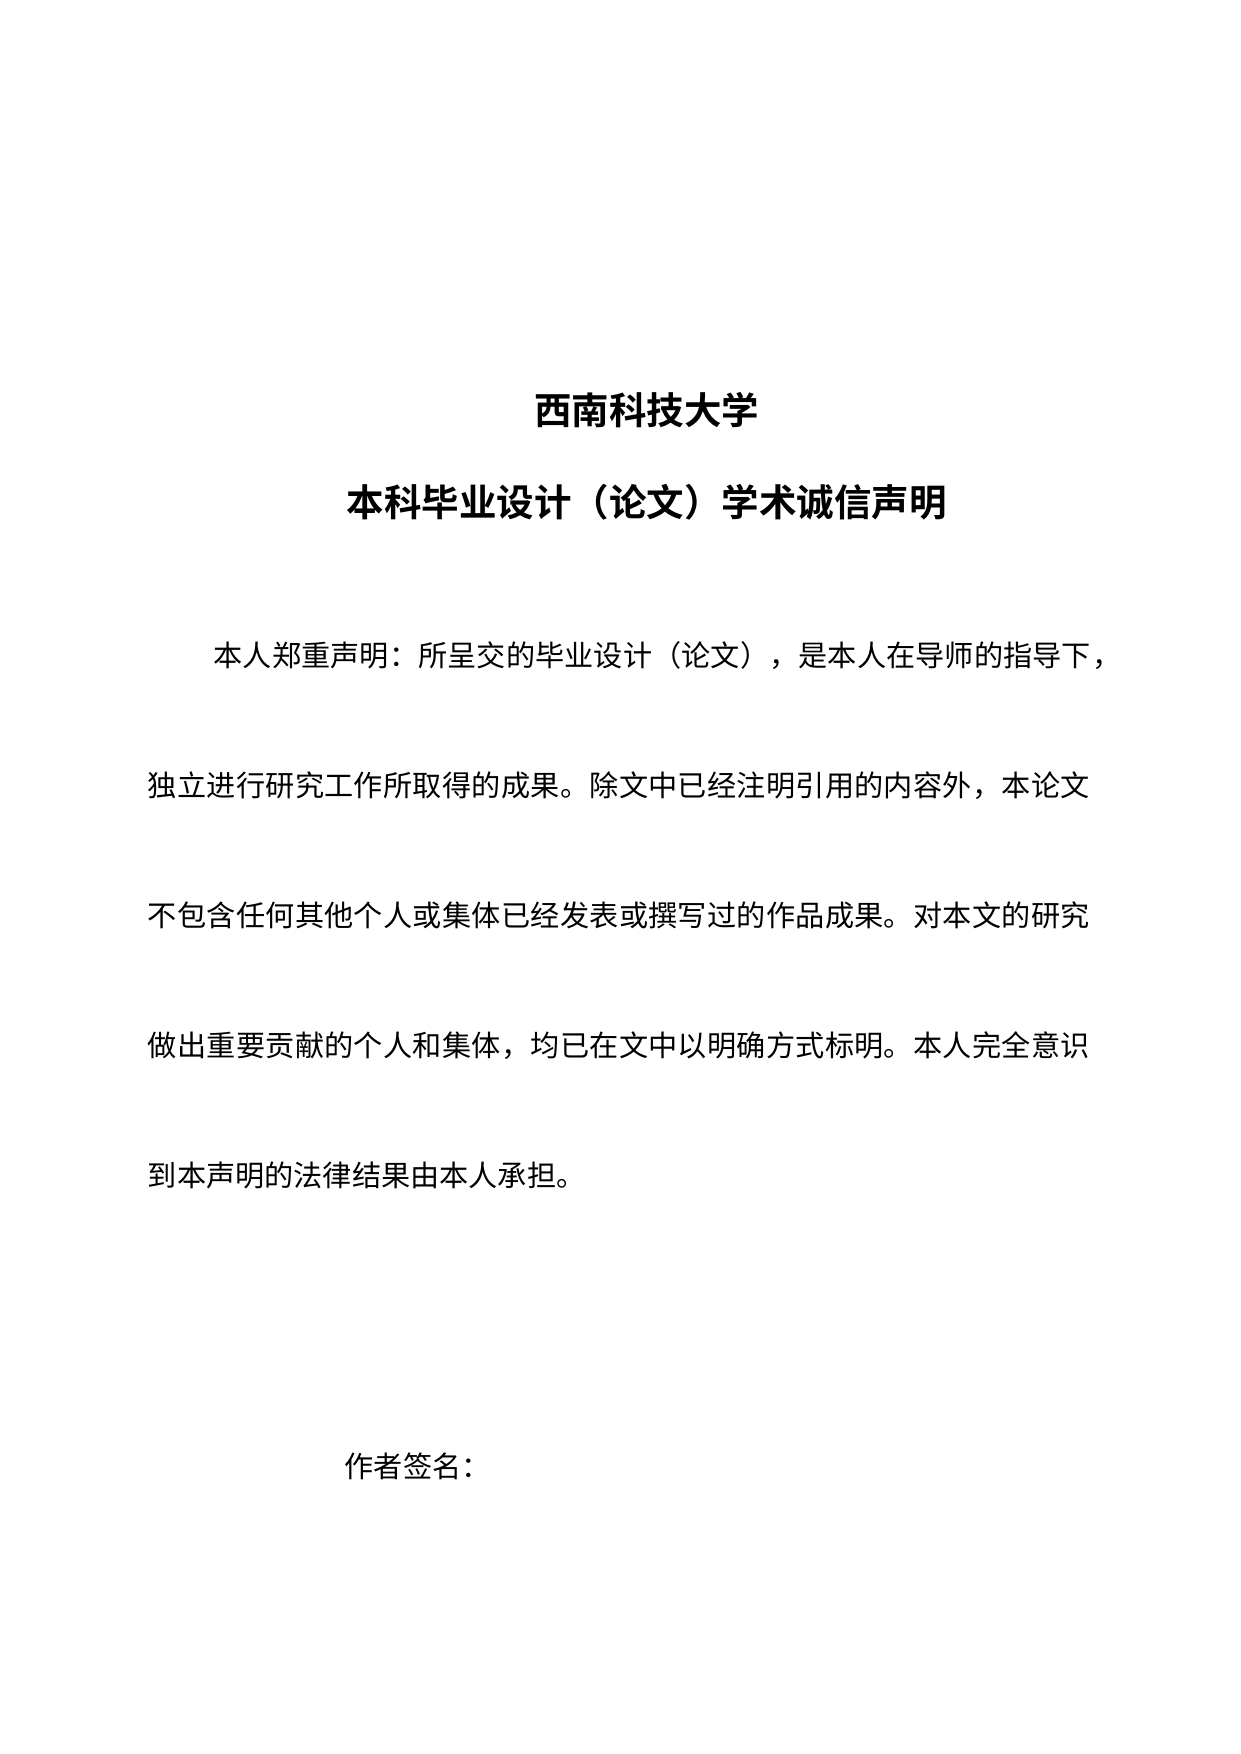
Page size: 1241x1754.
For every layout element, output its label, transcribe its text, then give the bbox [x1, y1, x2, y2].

text 西南科技大学 [148, 375, 1093, 440]
text 作者签名： [148, 1432, 1093, 1497]
text 本科毕业设计（论文）学术诚信声明 [148, 467, 1093, 532]
text 本人郑重声明：所呈交的毕业设计（论文），是本人在导师的指导下，独立进行研究工作所取得的成果。除文中已经注明引用的内容外，本论文不包含任何其他个人或集体已经发表或撰写过的作品成果。对本文的研究做出重要贡献的个人和集体，均已在文中以明确方式标明。本人完全意识到本声明的法律结果由本人承担。 [148, 621, 1093, 1206]
